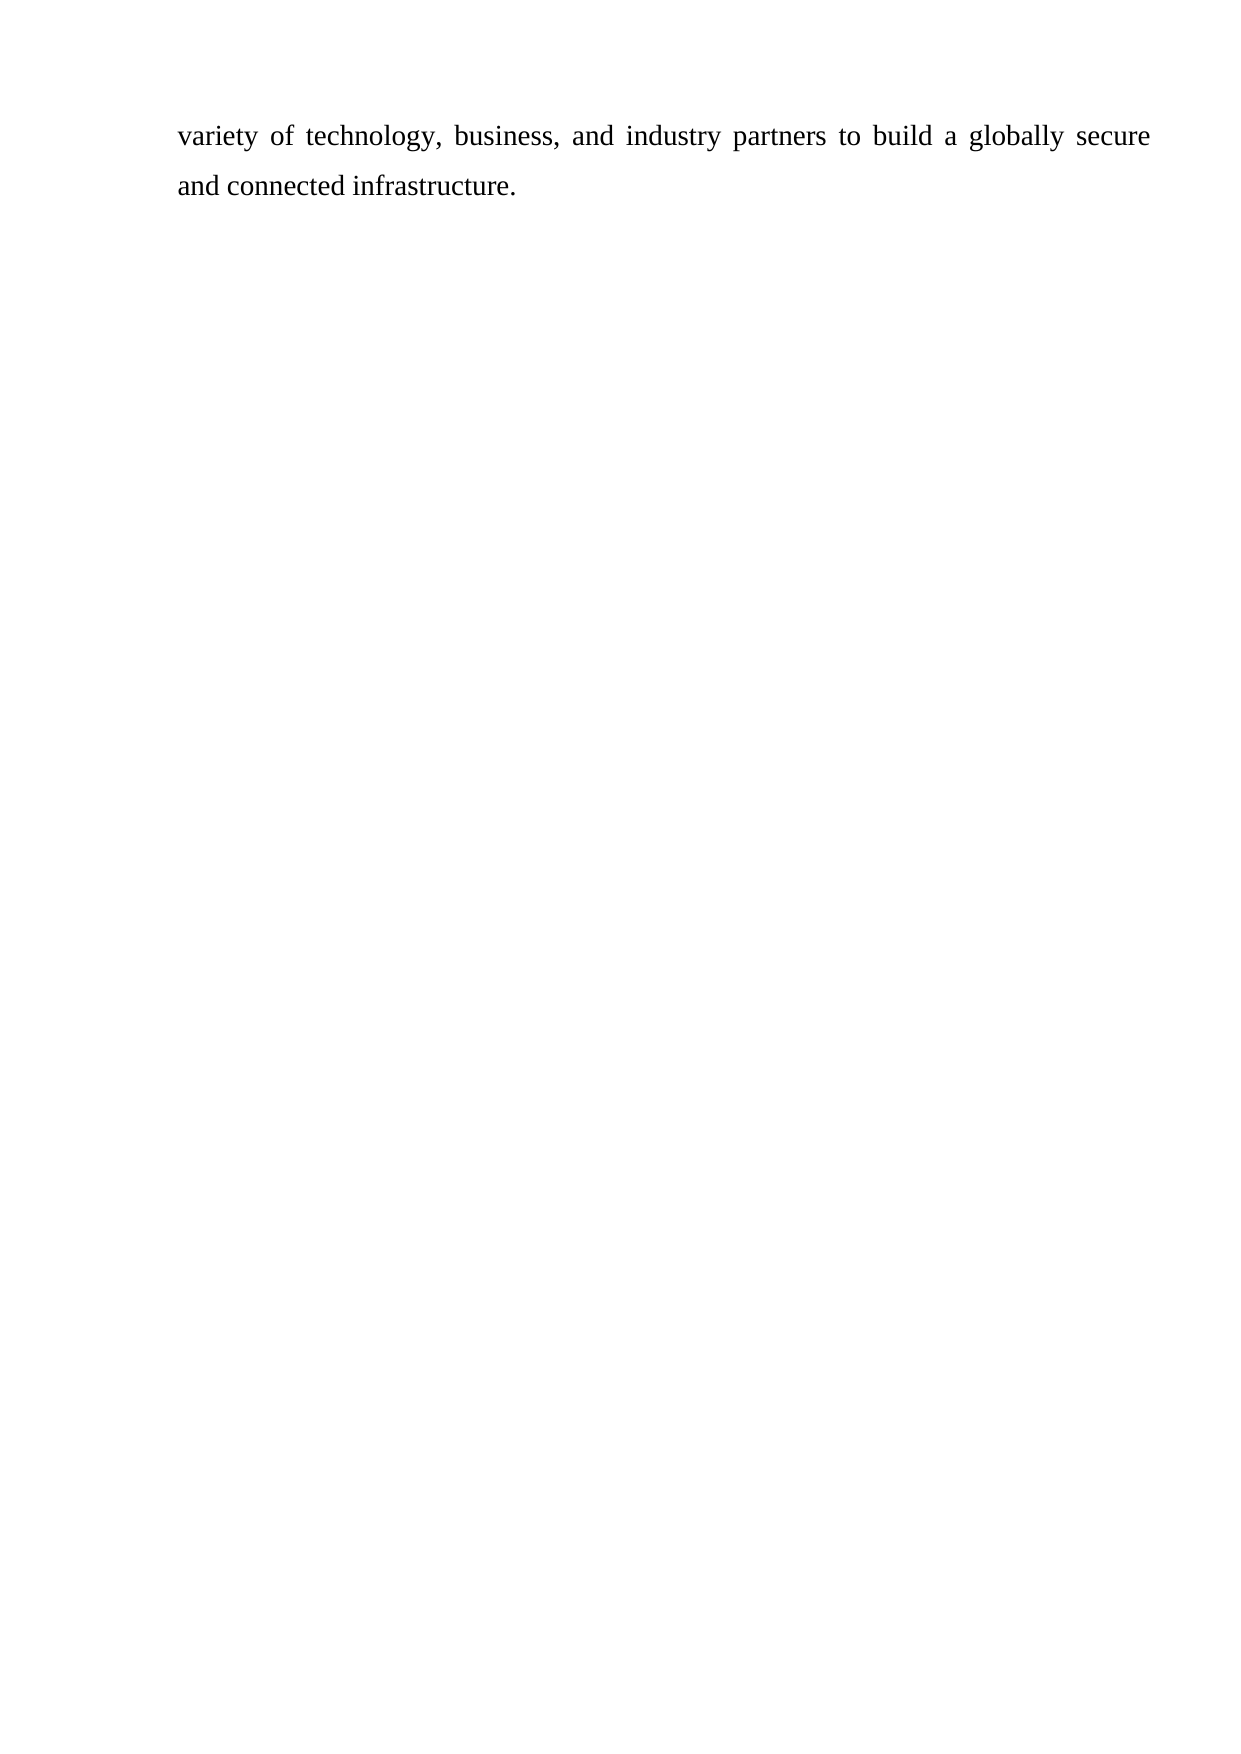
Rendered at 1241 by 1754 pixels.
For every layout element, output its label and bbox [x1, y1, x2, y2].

text [177, 118, 1152, 202]
